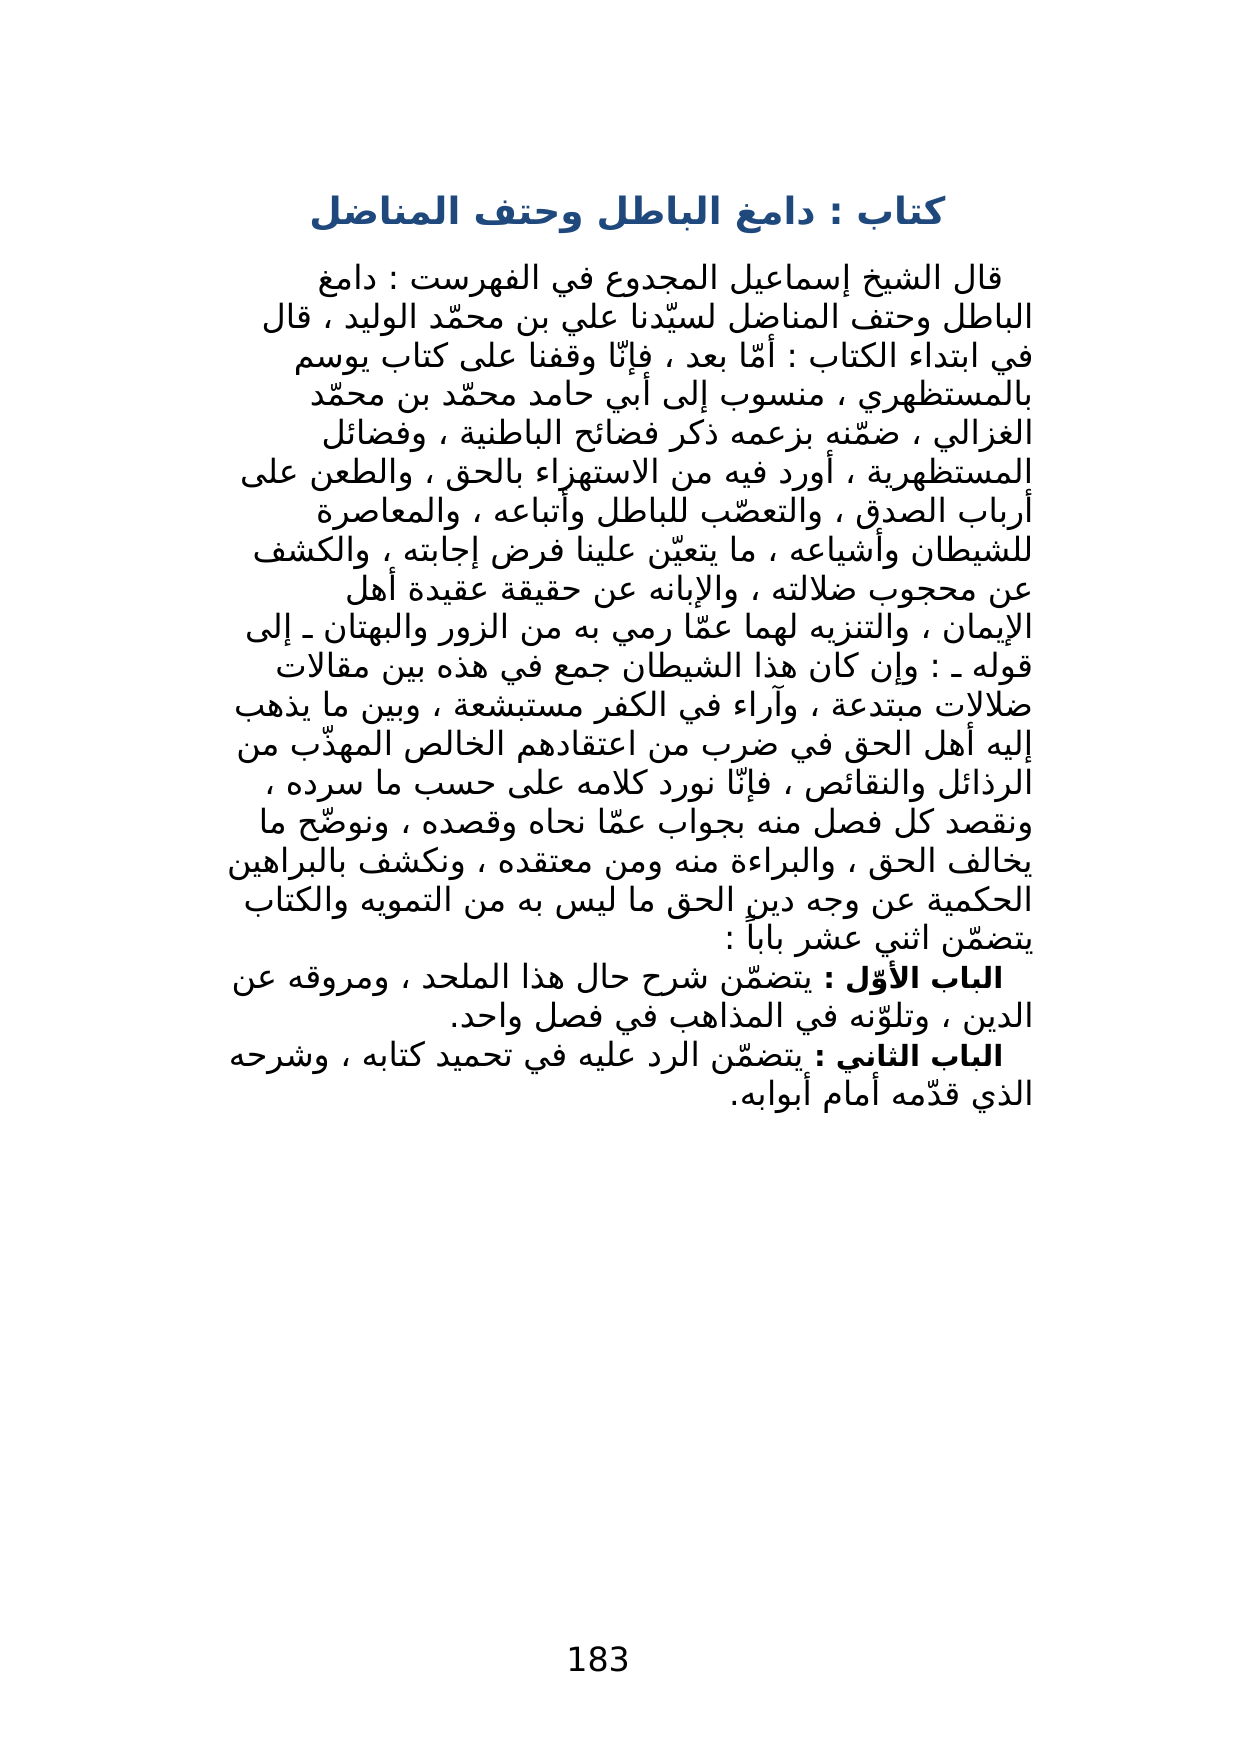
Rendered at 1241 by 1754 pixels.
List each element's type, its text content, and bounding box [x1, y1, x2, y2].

subtitle كتاب : دامغ الباطل وحتف المناضل [222, 190, 1033, 233]
text الباب الأوّل : يتضمّن شرح حال هذا الملحد ، ومروقه عن الدين ، وتلوّنه في المذاهب في فصل واحد. [222, 958, 1033, 1035]
text قال الشيخ إسماعيل المجدوع في الفهرست : دامغ الباطل وحتف المناضل لسيّدنا علي بن محمّد الوليد ، قال في ابتداء الكتاب : أمّا بعد ، فإنّا وقفنا على كتاب يوسم بالمستظهري ، منسوب إلى أبي حامد محمّد بن محمّد الغزالي ، ضمّنه بزعمه ذكر فضائح الباطنية ، وفضائل المستظهرية ، أورد فيه من الاستهزاء بالحق ، والطعن على أرباب الصدق ، والتعصّب للباطل وأتباعه ، والمعاصرة للشيطان وأشياعه ، ما يتعيّن علينا فرض إجابته ، والكشف عن محجوب ضلالته ، والإبانه عن حقيقة عقيدة أهل الإيمان ، والتنزيه لهما عمّا رمي به من الزور والبهتان ـ إلى قوله ـ : وإن كان هذا الشيطان جمع في هذه بين مقالات ضلالات مبتدعة ، وآراء في الكفر مستبشعة ، وبين ما يذهب إليه أهل الحق في ضرب من اعتقادهم الخالص المهذّب من الرذائل والنقائص ، فإنّا نورد كلامه على حسب ما سرده ، ونقصد كل فصل منه بجواب عمّا نحاه وقصده ، ونوضّح ما يخالف الحق ، والبراءة منه ومن معتقده ، ونكشف بالبراهين الحكمية عن وجه دين الحق ما ليس به من التمويه والكتاب يتضمّن اثني عشر باباً : [222, 258, 1033, 958]
text الباب الثاني : يتضمّن الرد عليه في تحميد كتابه ، وشرحه الذي قدّمه أمام أبوابه. [222, 1035, 1033, 1113]
